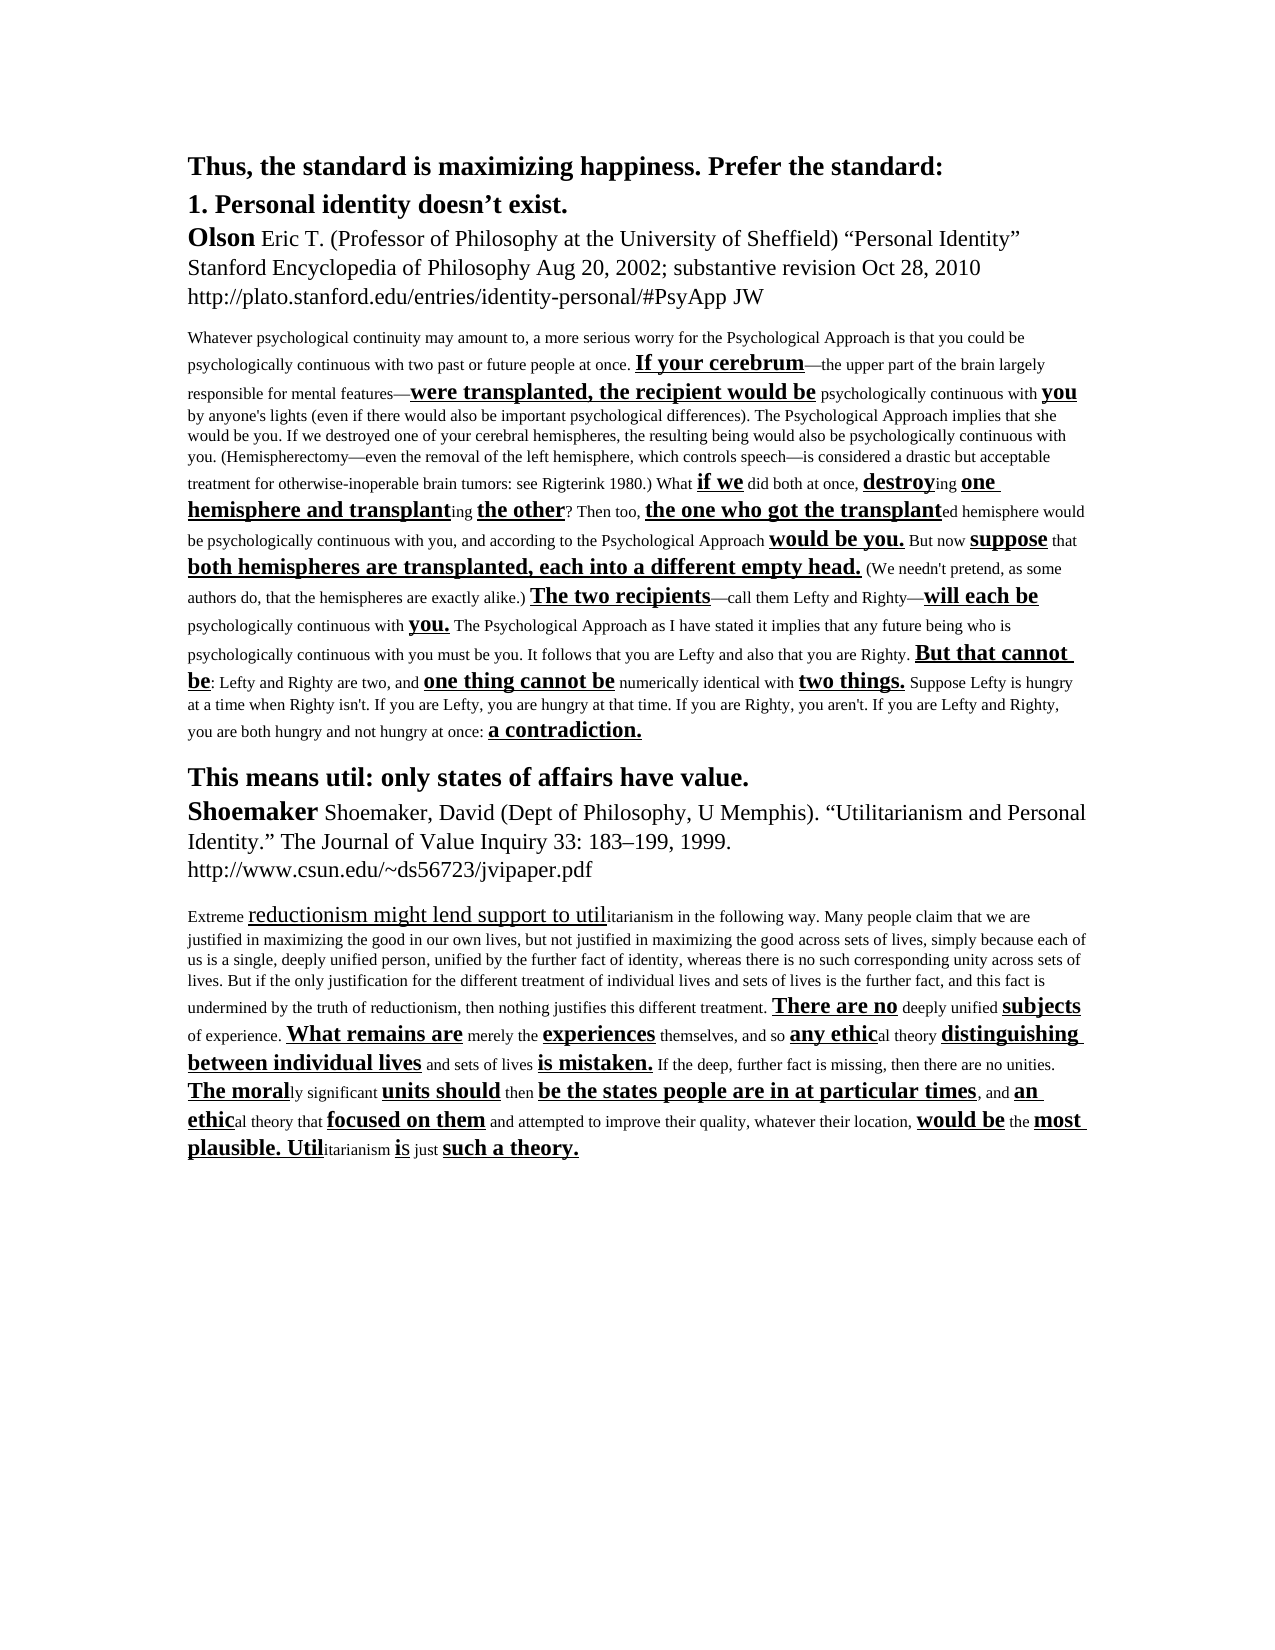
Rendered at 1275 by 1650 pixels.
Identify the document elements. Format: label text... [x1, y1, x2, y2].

text Olson Eric T. (Professor of Philosophy at the University of Sheffield) “Personal Identity” Stanford Encyclopedia of Philosophy Aug 20, 2002; substantive revision Oct 28, 2010 http://plato.stanford.edu/entries/identity-personal/#PsyApp JW [187, 221, 1087, 309]
subtitle This means util: only states of affairs have value. [187, 761, 1087, 792]
text Shoemaker Shoemaker, David (Dept of Philosophy, U Memphis). “Utilitarianism and Personal Identity.” The Journal of Value Inquiry 33: 183–199, 1999. http://www.csun.edu/~ds56723/jvipaper.pdf [187, 795, 1087, 883]
text Whatever psychological continuity may amount to, a more serious worry for the Psychological Approach is that you could be psychologically continuous with two past or future people at once. If your cerebrum—the upper part of the brain largely responsible for mental features—were transplanted, the recipient would be psychologically continuous with you by anyone's lights (even if there would also be important psychological differences). The Psychological Approach implies that she would be you. If we destroyed one of your cerebral hemispheres, the resulting being would also be psychologically continuous with you. (Hemispherectomy—even the removal of the left hemisphere, which controls speech—is considered a drastic but acceptable treatment for otherwise-inoperable brain tumors: see Rigterink 1980.) What if we did both at once, destroying one hemisphere and transplanting the other? Then too, the one who got the transplanted hemisphere would be psychologically continuous with you, and according to the Psychological Approach would be you. But now suppose that both hemispheres are transplanted, each into a different empty head. (We needn't pretend, as some authors do, that the hemispheres are exactly alike.) The two recipients—call them Lefty and Righty—will each be psychologically continuous with you. The Psychological Approach as I have stated it implies that any future being who is psychologically continuous with you must be you. It follows that you are Lefty and also that you are Righty. But that cannot be: Lefty and Righty are two, and one thing cannot be numerically identical with two things. Suppose Lefty is hungry at a time when Righty isn't. If you are Lefty, you are hungry at that time. If you are Righty, you aren't. If you are Lefty and Righty, you are both hungry and not hungry at once: a contradiction. [187, 328, 1087, 742]
subtitle 1. Personal identity doesn’t exist. [187, 188, 1087, 219]
text Extreme reductionism might lend support to utilitarianism in the following way. Many people claim that we are justified in maximizing the good in our own lives, but not justified in maximizing the good across sets of lives, simply because each of us is a single, deeply unified person, unified by the further fact of identity, whereas there is no such corresponding unity across sets of lives. But if the only justification for the different treatment of individual lives and sets of lives is the further fact, and this fact is undermined by the truth of reductionism, then nothing justifies this different treatment. There are no deeply unified subjects of experience. What remains are merely the experiences themselves, and so any ethical theory distinguishing between individual lives and sets of lives is mistaken. If the deep, further fact is missing, then there are no unities. The morally significant units should then be the states people are in at particular times, and an ethical theory that focused on them and attempted to improve their quality, whatever their location, would be the most plausible. Utilitarianism is just such a theory. [187, 902, 1087, 1160]
subtitle Thus, the standard is maximizing happiness. Prefer the standard: [187, 150, 1087, 181]
